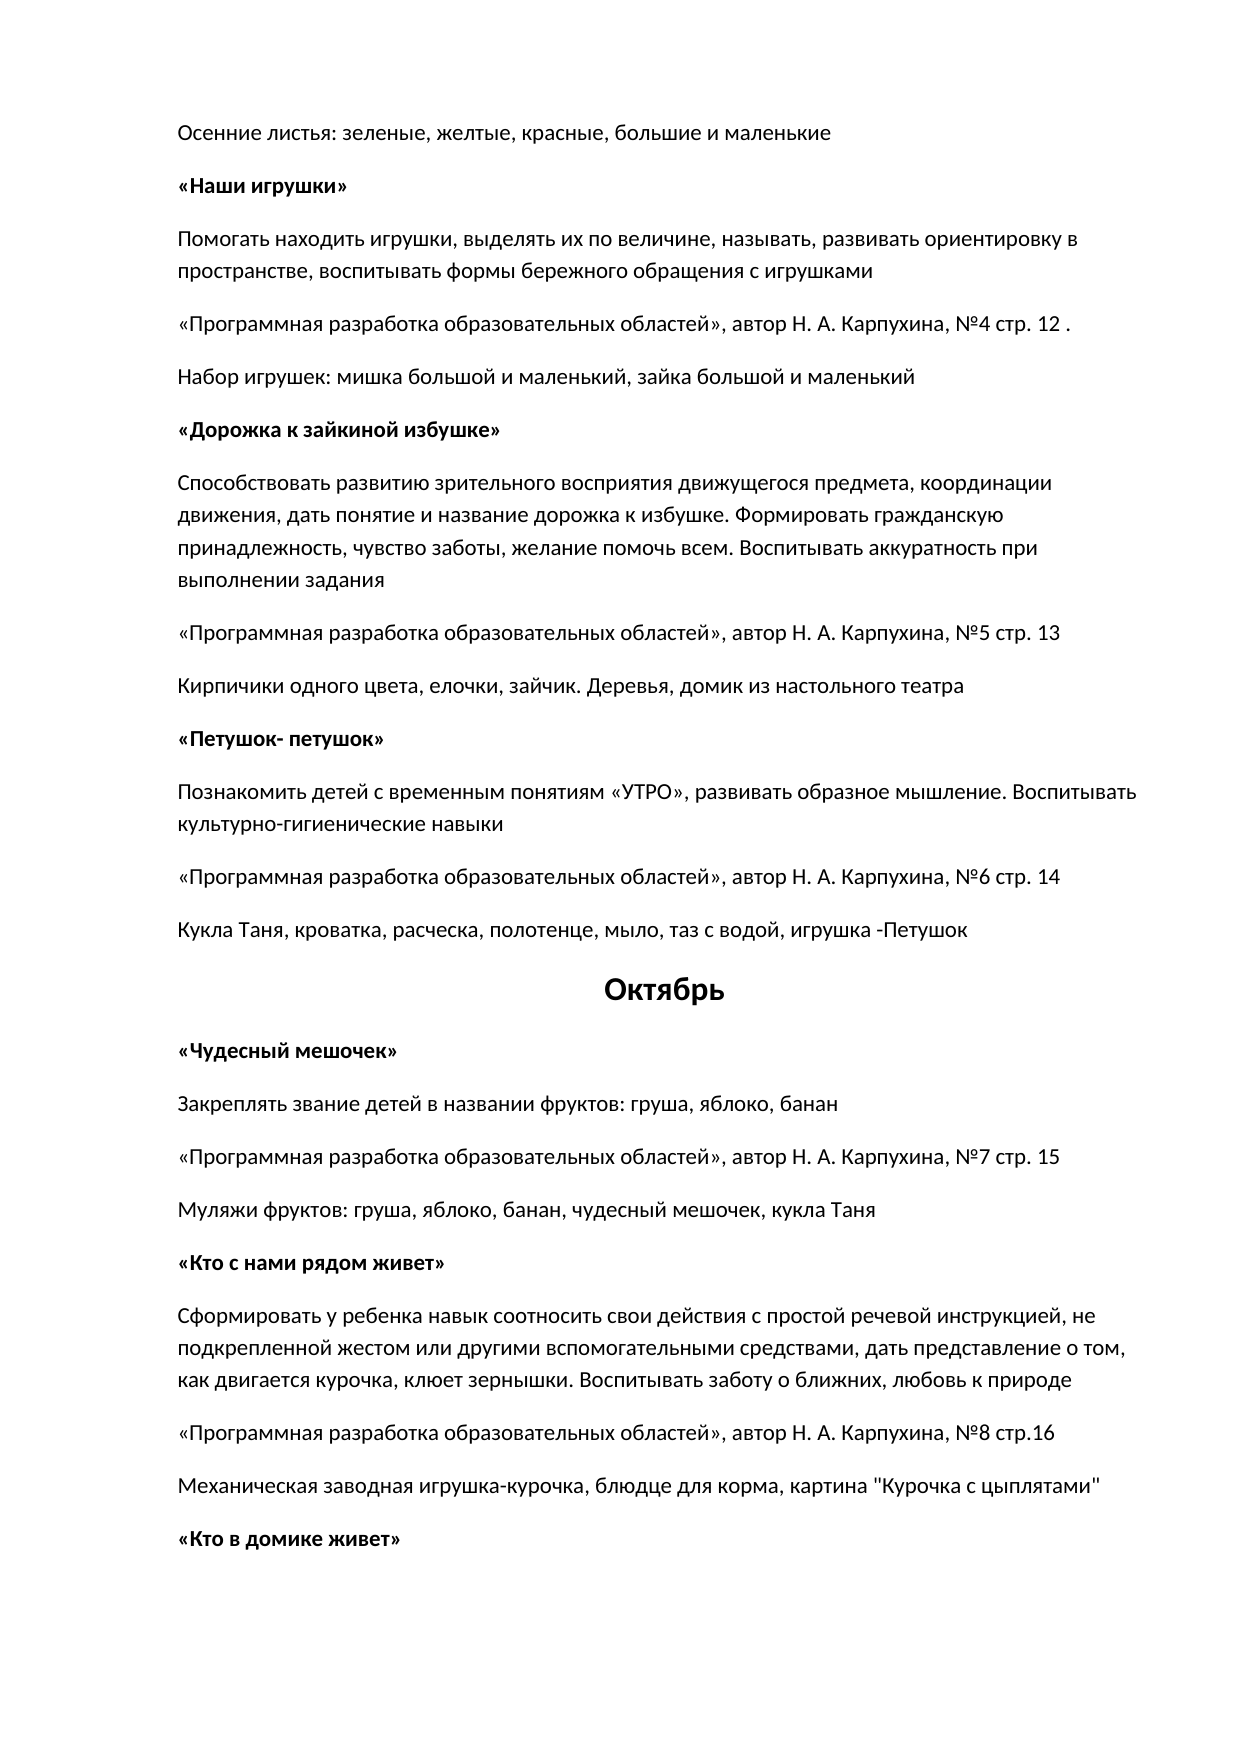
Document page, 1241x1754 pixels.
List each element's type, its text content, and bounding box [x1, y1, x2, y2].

text «Наши игрушки» [177, 171, 1152, 199]
text Помогать находить игрушки, выделять их по величине, называть, развивать ориентировку в пространстве, воспитывать формы бережного обращения с игрушками [177, 224, 1152, 284]
text Познакомить детей с временным понятиям «УТРО», развивать образное мышление. Воспитывать культурно-гигиенические навыки [177, 777, 1152, 837]
text Набор игрушек: мишка большой и маленький, зайка большой и маленький [177, 362, 1152, 390]
text Механическая заводная игрушка-курочка, блюдце для корма, картина "Курочка с цыплятами" [177, 1471, 1152, 1499]
text «Программная разработка образовательных областей», автор Н. А. Карпухина, №8 стр.16 [177, 1418, 1152, 1446]
text Сформировать у ребенка навык соотносить свои действия с простой речевой инструкцией, не подкрепленной жестом или другими вспомогательными средствами, дать представление о том, как двигается курочка, клюет зернышки. Воспитывать заботу о ближних, любовь к природе [177, 1301, 1152, 1393]
text «Программная разработка образовательных областей», автор Н. А. Карпухина, №4 стр. 12 . [177, 309, 1152, 337]
text «Кто с нами рядом живет» [177, 1248, 1152, 1276]
text «Чудесный мешочек» [177, 1036, 1152, 1064]
text «Программная разработка образовательных областей», автор Н. А. Карпухина, №5 стр. 13 [177, 618, 1152, 646]
text Способствовать развитию зрительного восприятия движущегося предмета, координации движения, дать понятие и название дорожка к избушке. Формировать гражданскую принадлежность, чувство заботы, желание помочь всем. Воспитывать аккуратность при выполнении задания [177, 468, 1152, 593]
text Осенние листья: зеленые, желтые, красные, большие и маленькие [177, 118, 1152, 146]
text Кукла Таня, кроватка, расческа, полотенце, мыло, таз с водой, игрушка -Петушок [177, 915, 1152, 943]
text «Петушок- петушок» [177, 724, 1152, 752]
text Закреплять звание детей в названии фруктов: груша, яблоко, банан [177, 1089, 1152, 1117]
text «Программная разработка образовательных областей», автор Н. А. Карпухина, №6 стр. 14 [177, 862, 1152, 890]
text Октябрь [177, 968, 1152, 1009]
text «Дорожка к зайкиной избушке» [177, 415, 1152, 443]
text «Программная разработка образовательных областей», автор Н. А. Карпухина, №7 стр. 15 [177, 1142, 1152, 1170]
text «Кто в домике живет» [177, 1524, 1152, 1552]
text Кирпичики одного цвета, елочки, зайчик. Деревья, домик из настольного театра [177, 671, 1152, 699]
text Муляжи фруктов: груша, яблоко, банан, чудесный мешочек, кукла Таня [177, 1195, 1152, 1223]
